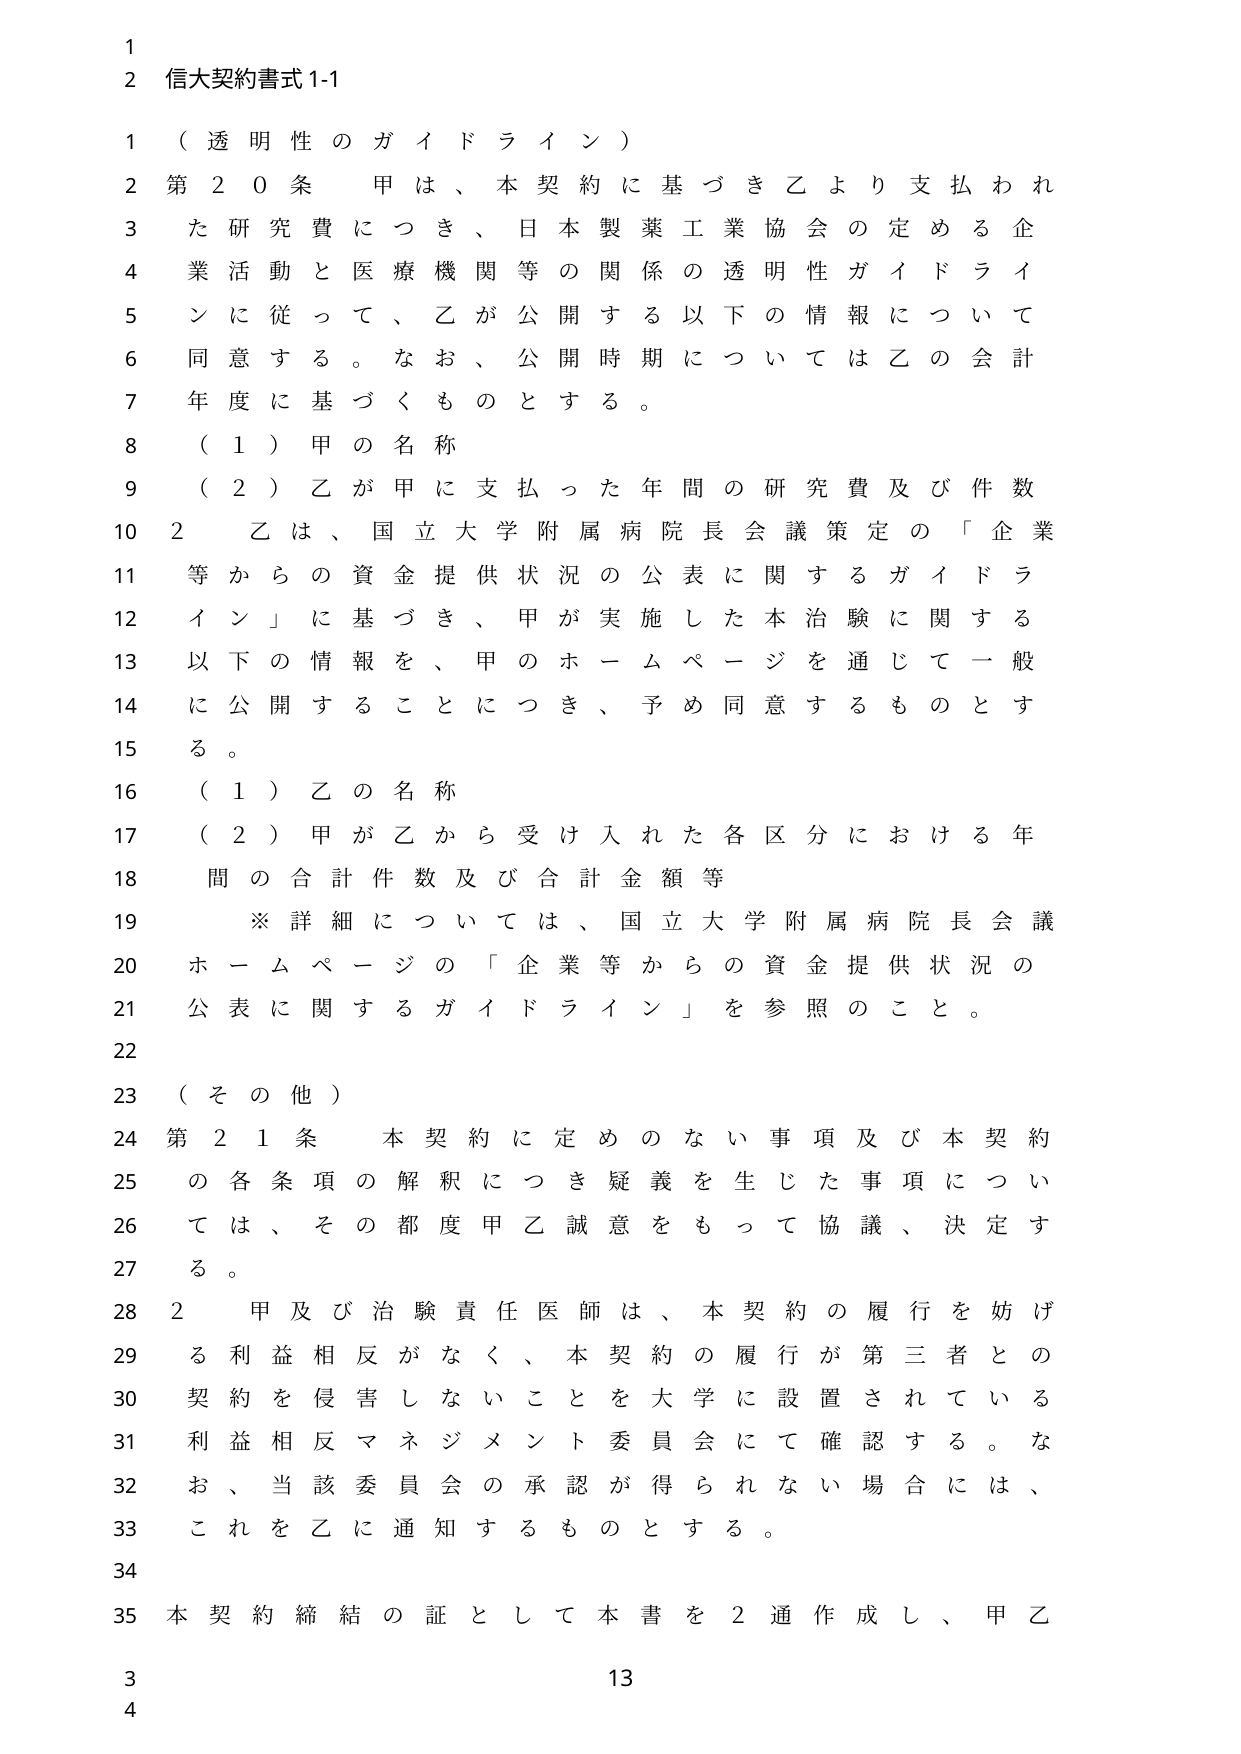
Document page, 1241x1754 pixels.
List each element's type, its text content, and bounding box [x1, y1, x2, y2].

text ※詳細については、国立大学附属病院長会議ホームページの「企業等からの資金提供状況の公表に関するガイドライン」を参照のこと。 [166, 899, 1074, 1029]
text ２ 甲及び治験責任医師は、本契約の履行を妨げる利益相反がなく、本契約の履行が第三者との契約を侵害しないことを大学に設置されている利益相反マネジメント委員会にて確認する。なお、当該委員会の承認が得られない場合には、これを乙に通知するものとする。 [166, 1289, 1074, 1549]
text （１）甲の名称 [181, 422, 1074, 465]
text ２ 乙は、国立大学附属病院長会議策定の「企業等からの資金提供状況の公表に関するガイドライン」に基づき、甲が実施した本治験に関する以下の情報を、甲のホームページを通じて一般に公開することにつき、予め同意するものとする。 [166, 509, 1074, 769]
text 第２１条 本契約に定めのない事項及び本契約の各条項の解釈につき疑義を生じた事項については、その都度甲乙誠意をもって協議、決定する。 [166, 1115, 1071, 1289]
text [166, 1592, 1071, 1635]
text （その他） [166, 1072, 1074, 1115]
text （２）乙が甲に支払った年間の研究費及び件数 [181, 465, 1074, 509]
text （２）甲が乙から受け入れた各区分における年間の合計件数及び合計金額等 [181, 812, 1074, 899]
text （１）乙の名称 [181, 769, 1074, 812]
text （透明性のガイドライン） [166, 119, 1074, 162]
text 第２０条 甲は、本契約に基づき乙より支払われた研究費につき、日本製薬工業協会の定める企業活動と医療機関等の関係の透明性ガイドラインに従って、乙が公開する以下の情報について同意する。なお、公開時期については乙の会計年度に基づくものとする。 [166, 162, 1074, 422]
